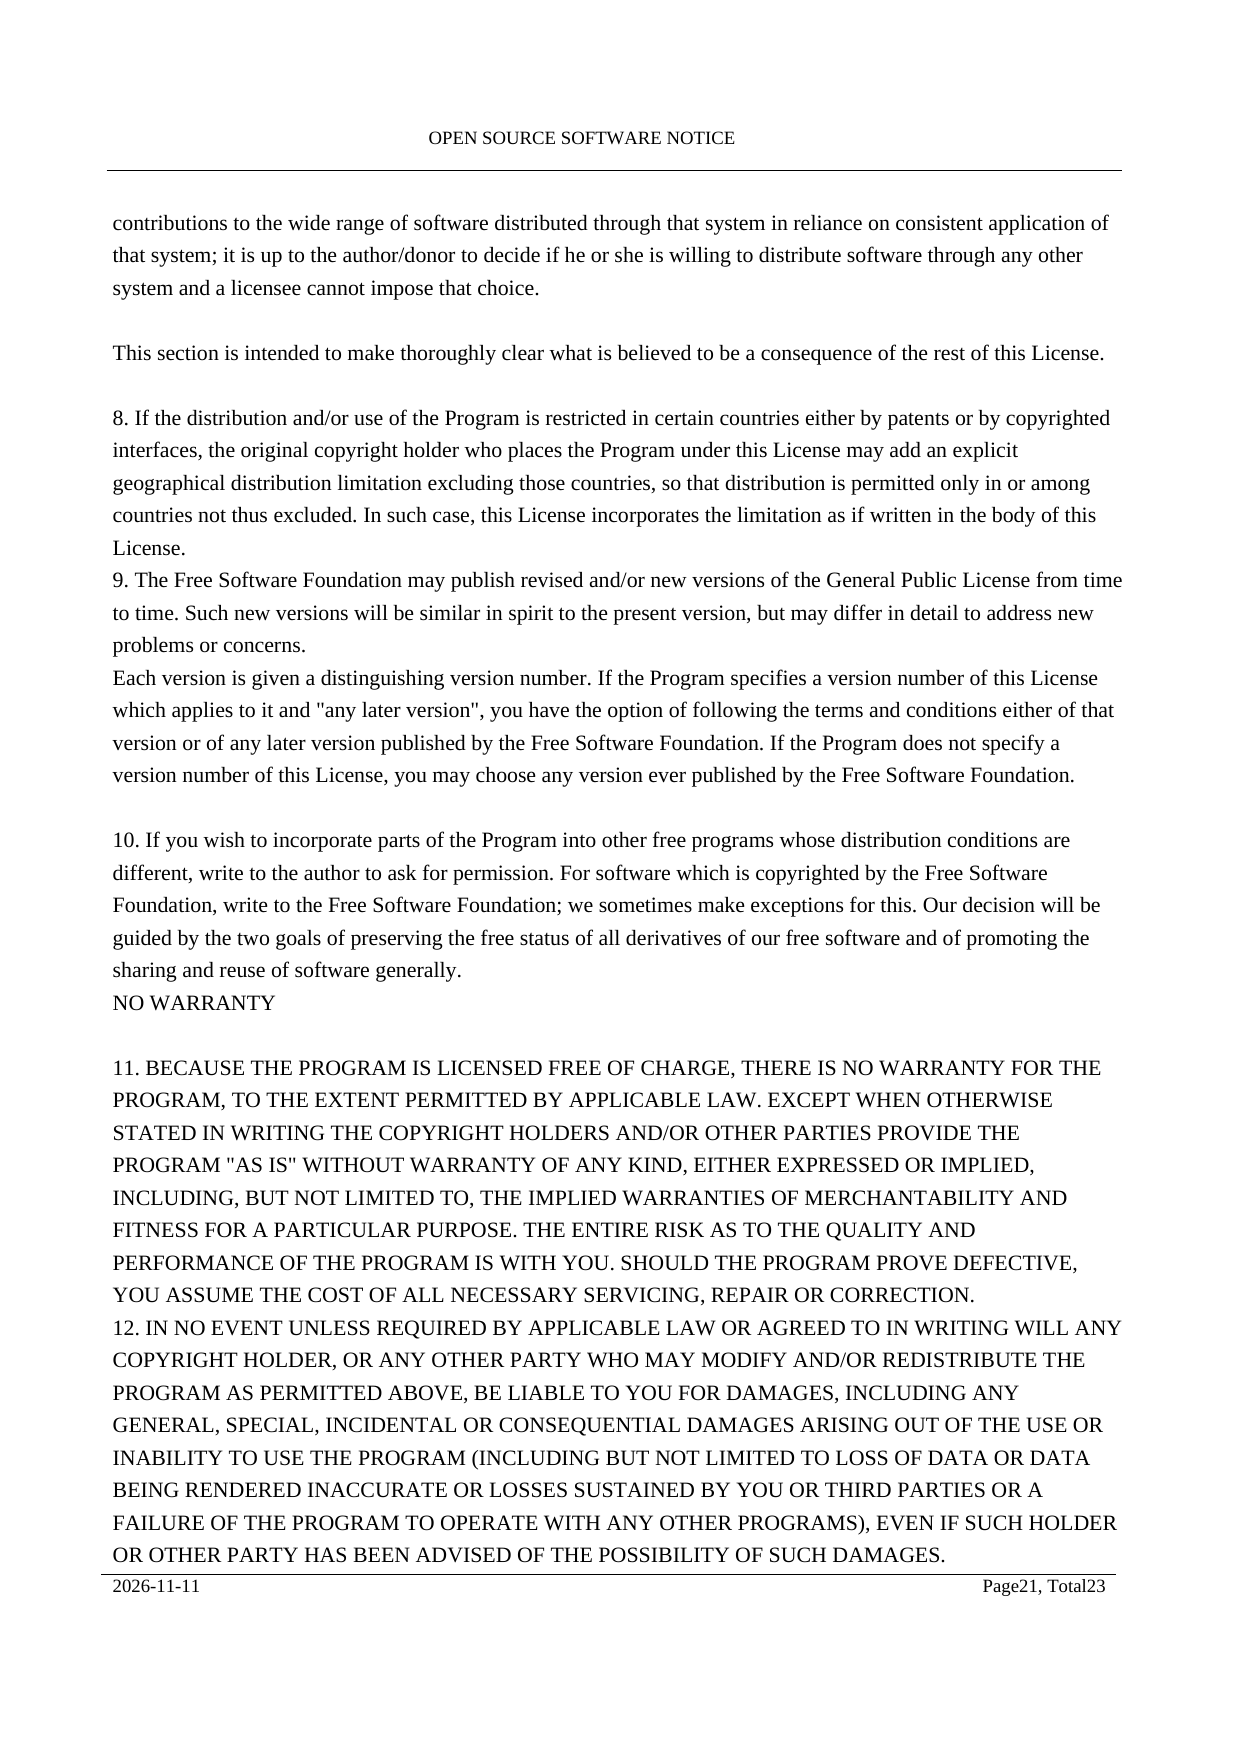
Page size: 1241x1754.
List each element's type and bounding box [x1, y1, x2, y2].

text [112, 206, 1128, 1571]
